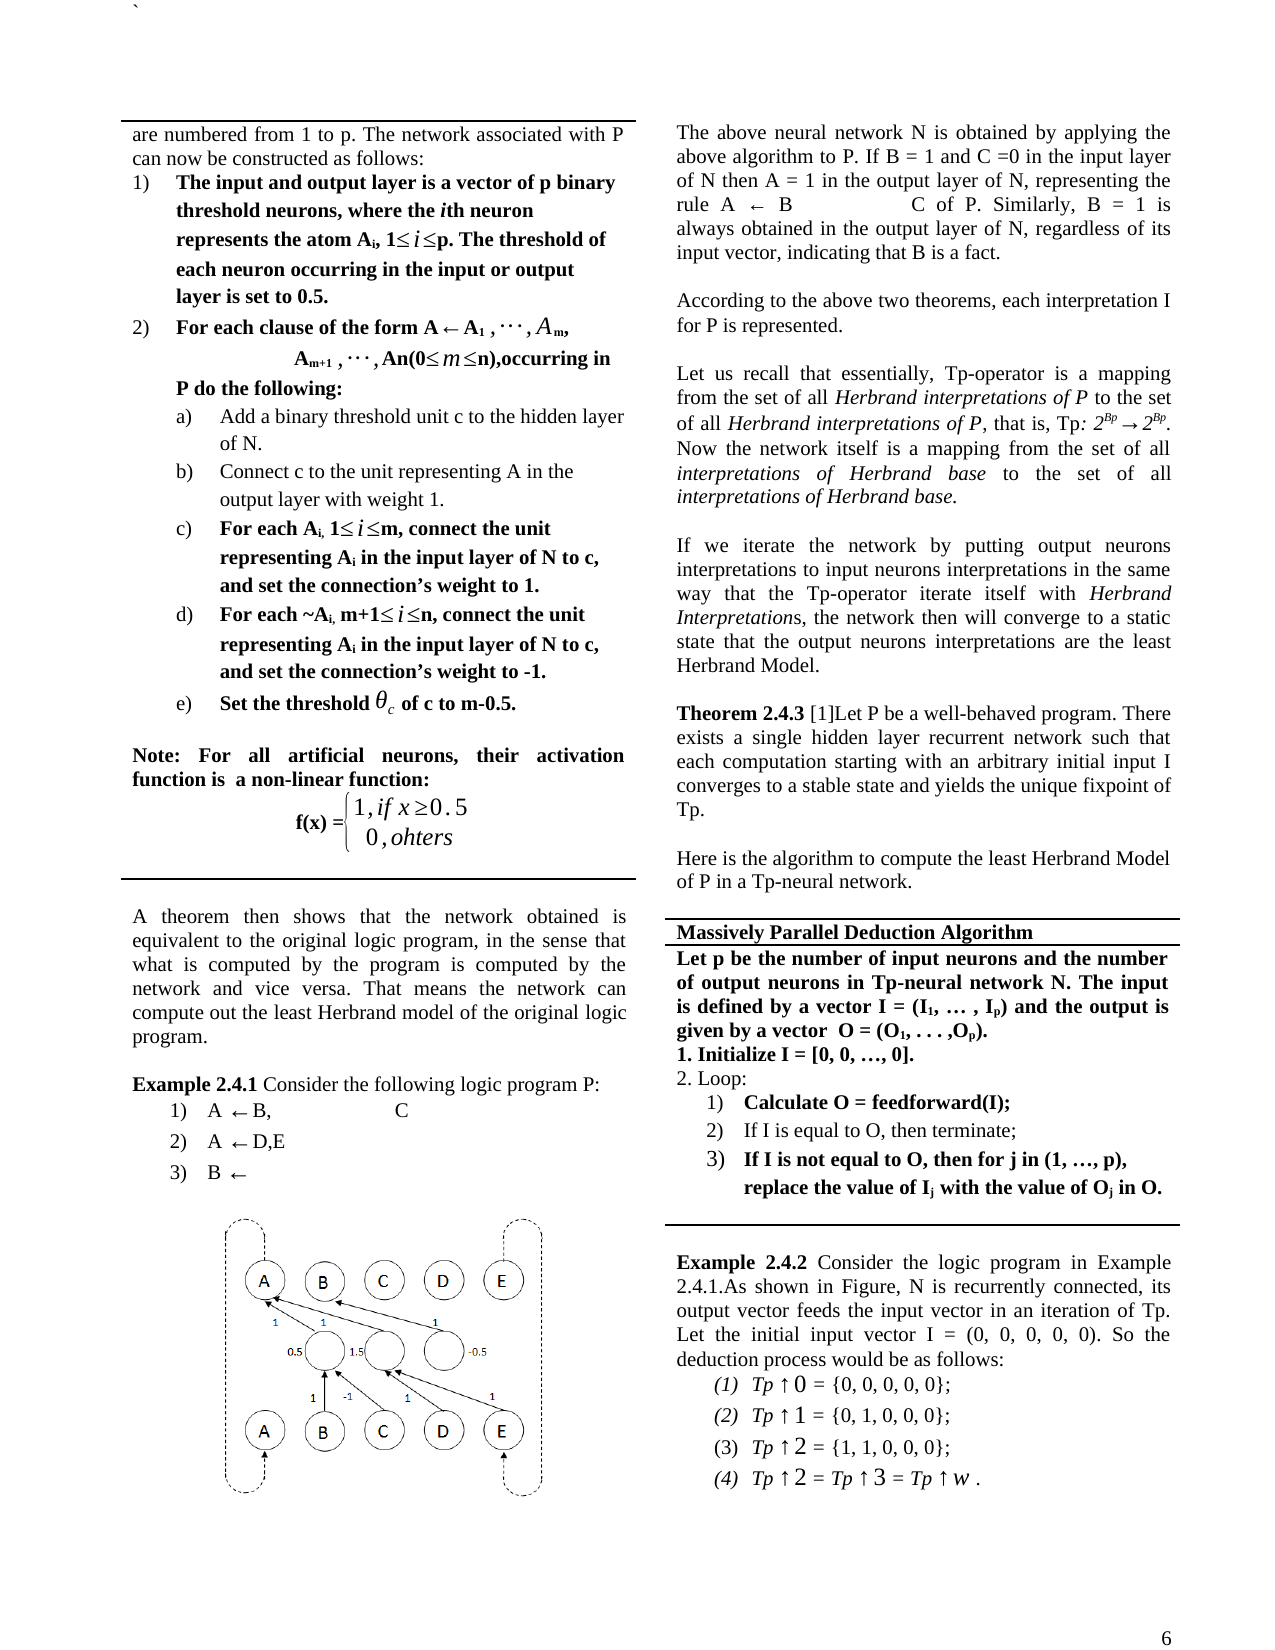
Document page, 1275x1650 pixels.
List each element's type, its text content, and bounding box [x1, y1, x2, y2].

text A theorem then shows that the network obtained is equivalent to the original logic program, in the sense that what is computed by the program is computed by the network and vice versa. That means the network can compute out the least Herbrand model of the original logic program. [132, 904, 627, 1048]
picture [195, 1210, 564, 1506]
text Theorem 2.4.3 [1]Let P be a well-behaved program. There exists a single hidden layer recurrent network such that each computation starting with an arbitrary initial input I converges to a stable state and yields the unique fixpoint of Tp. [676, 701, 1171, 821]
table_cell Let p be the number of input neurons and the number of output neurons in Tp-neural network N. The input is defined by a vector I = (I1, … , Ip) and the output is given by a vector O = (O1, . . . ,Op). 1. Initialize I = [0, 0, …, 0]. 2. Loop: Calculate O = feedforward(I); If I is equal to O, then terminate; If I is not equal to O, then for j in (1, …, p), replace the value of Ij with the value of Oj in O. [665, 946, 1180, 1224]
text Example 2.4.1 Consider the following logic program P: [132, 1072, 627, 1096]
list Tp = {1, 1, 0, 0, 0}; [714, 1433, 1171, 1460]
list A B, C [169, 1096, 627, 1124]
text Example 2.4.2 Consider the logic program in Example 2.4.1.As shown in Figure, N is recurrently connected, its output vector feeds the input vector in an iteration of Tp. Let the initial input vector I = (0, 0, 0, 0, 0). So the deduction process would be as follows: [676, 1250, 1171, 1371]
list Tp = {0, 1, 0, 0, 0}; [714, 1402, 1171, 1429]
text According to the above two theorems, each interpretation I for P is represented. [676, 288, 1171, 337]
text If we iterate the network by putting output neurons interpretations to input neurons interpretations in the same way that the Tp-operator iterate itself with Herbrand Interpretations, the network then will converge to a static state that the output neurons interpretations are the least Herbrand Model. [676, 533, 1171, 677]
list B [169, 1158, 627, 1186]
text Here is the algorithm to compute the least Herbrand Model of P in a Tp-neural network. [676, 845, 1171, 893]
table_header Massively Parallel Deduction Algorithm [665, 920, 1180, 944]
text The above neural network N is obtained by applying the above algorithm to P. If B = 1 and C =0 in the input layer of N then A = 1 in the output layer of N, representing the rule A ← BC of P. Similarly, B = 1 is always obtained in the output layer of N, regardless of its input vector, indicating that B is a fact. [676, 120, 1171, 264]
list Tp = {0, 0, 0, 0, 0}; [714, 1371, 1171, 1398]
list Tp = Tp = Tp . [714, 1464, 1171, 1492]
text Let us recall that essentially, Tp-operator is a mapping from the set of all Herbrand interpretations of P to the set of all Herbrand interpretations of P, that is, Tp: 2Bp2Bp. Now the network itself is a mapping from the set of all interpretations of Herbrand base to the set of all interpretations of Herbrand base. [676, 361, 1171, 508]
list A D,E [169, 1127, 627, 1155]
